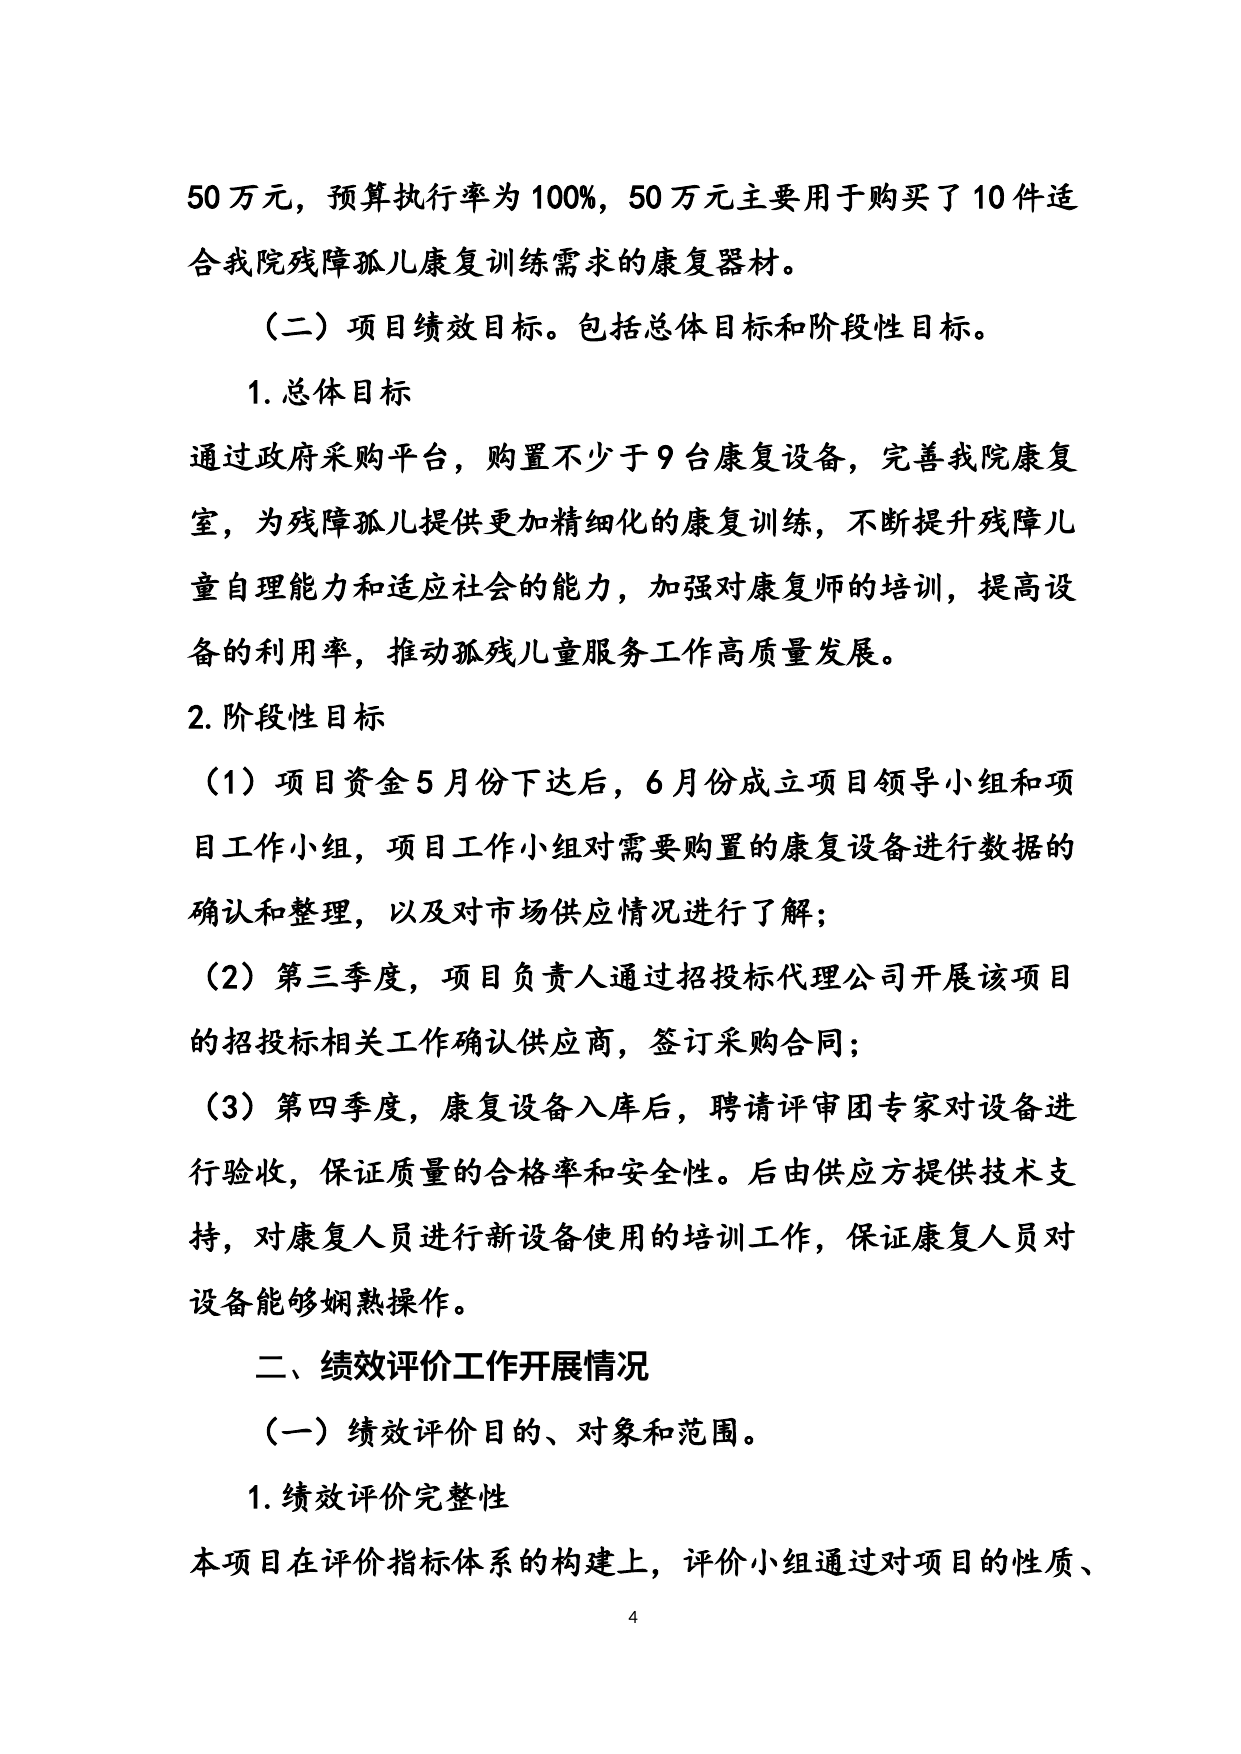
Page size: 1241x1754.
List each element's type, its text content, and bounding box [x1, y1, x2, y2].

text （二）项目绩效目标。包括总体目标和阶段性目标。 [187, 292, 1078, 357]
text 1.总体目标 通过政府采购平台，购置不少于9台康复设备，完善我院康复室，为残障孤儿提供更加精细化的康复训练，不断提升残障儿童自理能力和适应社会的能力，加强对康复师的培训，提高设备的利用率，推动孤残儿童服务工作高质量发展。 2.阶段性目标 （1）项目资金5月份下达后，6月份成立项目领导小组和项目工作小组，项目工作小组对需要购置的康复设备进行数据的确认和整理，以及对市场供应情况进行了解； （2）第三季度，项目负责人通过招投标代理公司开展该项目的招投标相关工作确认供应商，签订采购合同； （3）第四季度，康复设备入库后，聘请评审团专家对设备进行验收，保证质量的合格率和安全性。后由供应方提供技术支持，对康复人员进行新设备使用的培训工作，保证康复人员对设备能够娴熟操作。 [187, 357, 1078, 1332]
text （一）绩效评价目的、对象和范围。 [187, 1397, 1078, 1462]
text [187, 1462, 1078, 1592]
text 二、绩效评价工作开展情况 [187, 1332, 1078, 1397]
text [187, 162, 1078, 292]
